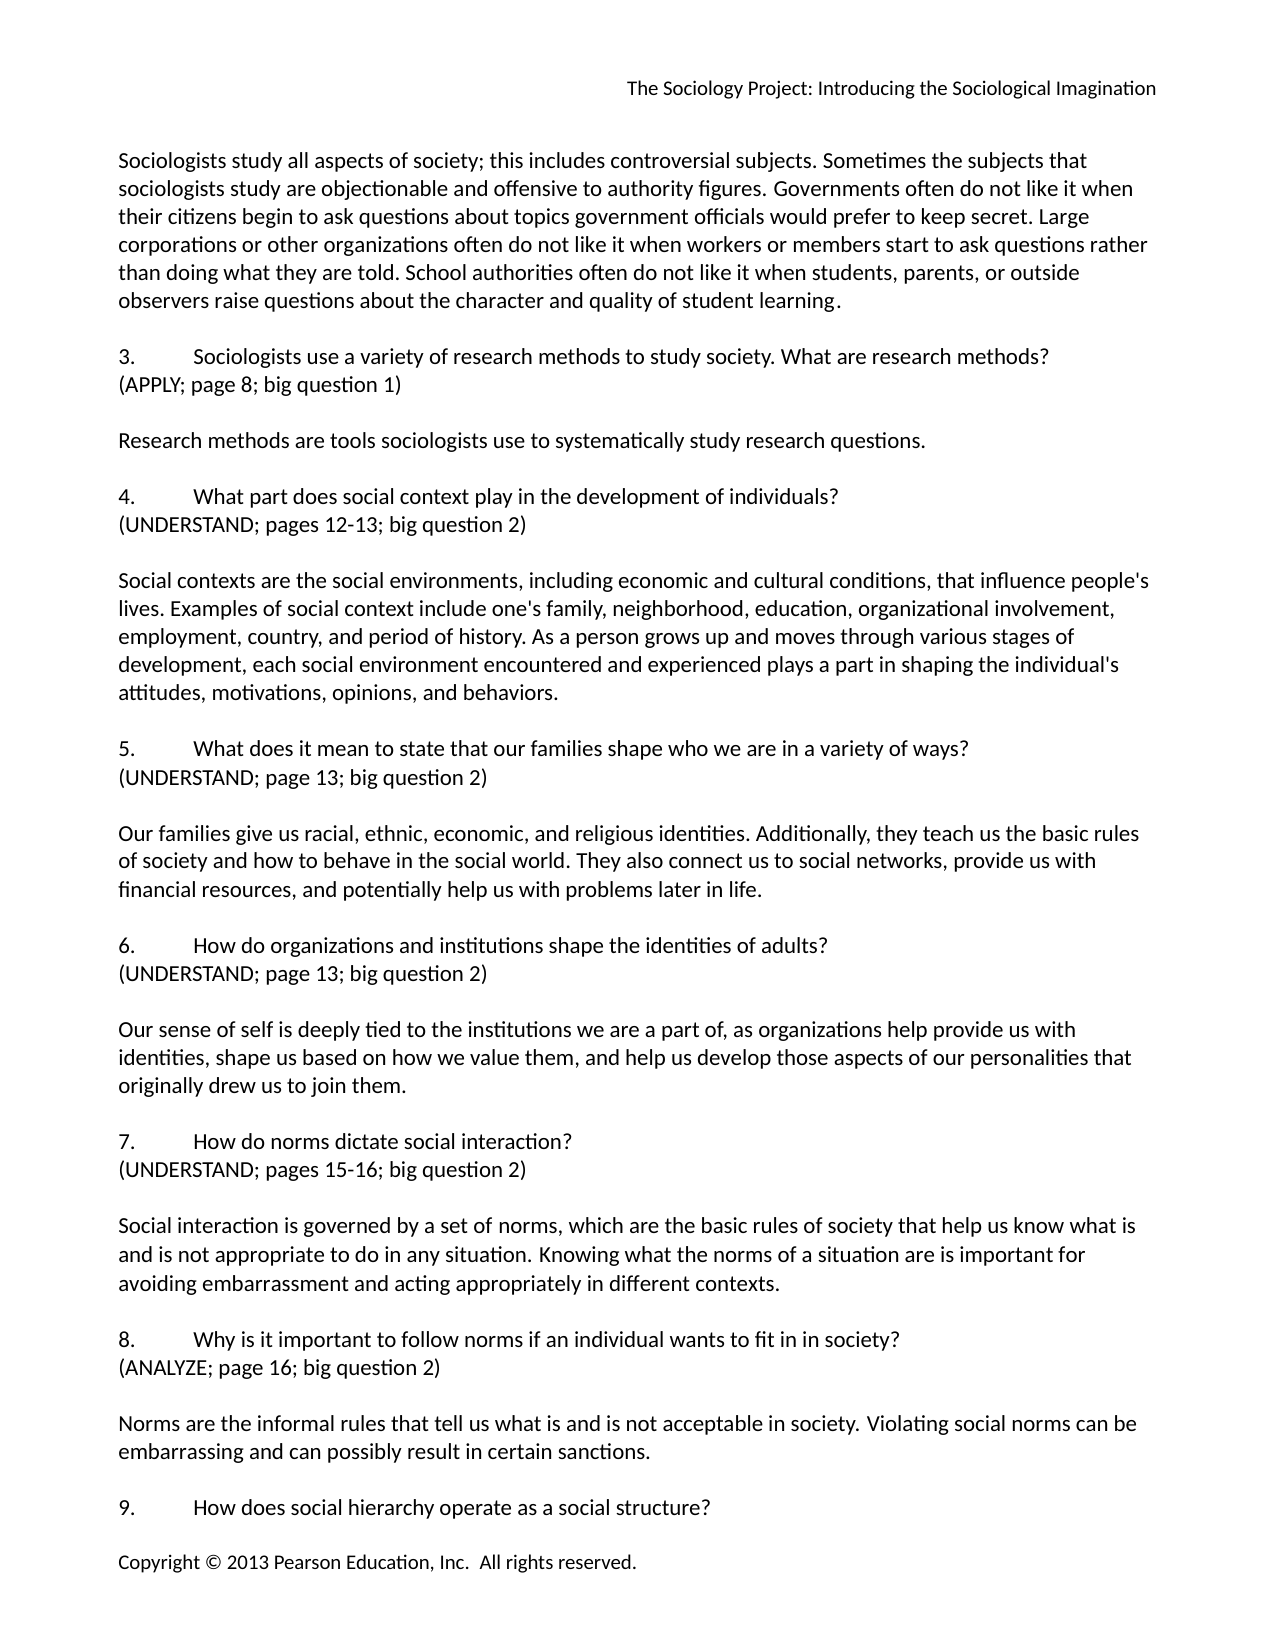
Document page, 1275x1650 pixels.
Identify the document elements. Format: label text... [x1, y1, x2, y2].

text Research methods are tools sociologists use to systematically study research questions. [118, 426, 1157, 454]
text 5. What does it mean to state that our families shape who we are in a variety of ways? [118, 734, 1157, 763]
text 3. Sociologists use a variety of research methods to study society. What are research methods? [118, 342, 1157, 370]
text (ANALYZE; page 16; big question 2) [118, 1353, 1157, 1381]
text Social contexts are the social environments, including economic and cultural conditions, that influence people's lives. Examples of social context include one's family, neighborhood, education, organizational involvement, employment, country, and period of history. As a person grows up and moves through various stages of development, each social environment encountered and experienced plays a part in shaping the individual's attitudes, motivations, opinions, and behaviors. [118, 566, 1157, 707]
text 7. How do norms dictate social interaction? [118, 1127, 1157, 1155]
text (UNDERSTAND; pages 12-13; big question 2) [118, 510, 1157, 538]
list Sociologists study all aspects of society; this includes controversial subjects. Sometimes the subjects that sociologists study are objectionable and offensive to authority figures. Governments often do not like it when their citizens begin to ask questions about topics government officials would prefer to keep secret. Large corporations or other organizations often do not like it when workers or members start to ask questions rather than doing what they are told. School authorities often do not like it when students, parents, or outside observers raise questions about the character and quality of student learning. [118, 146, 1157, 314]
list Social interaction is governed by a set of norms, which are the basic rules of society that help us know what is and is not appropriate to do in any situation. Knowing what the norms of a situation are is important for avoiding embarrassment and acting appropriately in different contexts. [118, 1211, 1157, 1297]
text 9. How does social hierarchy operate as a social structure? [118, 1493, 1157, 1521]
text 8. Why is it important to follow norms if an individual wants to fit in in society? [118, 1325, 1157, 1353]
text (UNDERSTAND; pages 15-16; big question 2) [118, 1155, 1157, 1183]
text Our families give us racial, ethnic, economic, and religious identities. Additionally, they teach us the basic rules of society and how to behave in the social world. They also connect us to social networks, provide us with financial resources, and potentially help us with problems later in life. [118, 819, 1157, 903]
text (UNDERSTAND; page 13; big question 2) [118, 763, 1157, 791]
text Norms are the informal rules that tell us what is and is not acceptable in society. Violating social norms can be embarrassing and can possibly result in certain sanctions. [118, 1409, 1157, 1465]
text (APPLY; page 8; big question 1) [118, 370, 1157, 398]
text 6. How do organizations and institutions shape the identities of adults? [118, 931, 1157, 959]
text 4. What part does social context play in the development of individuals? [118, 482, 1157, 510]
list Our sense of self is deeply tied to the institutions we are a part of, as organizations help provide us with identities, shape us based on how we value them, and help us develop those aspects of our personalities that originally drew us to join them. [118, 1015, 1157, 1099]
text (UNDERSTAND; page 13; big question 2) [118, 959, 1157, 987]
